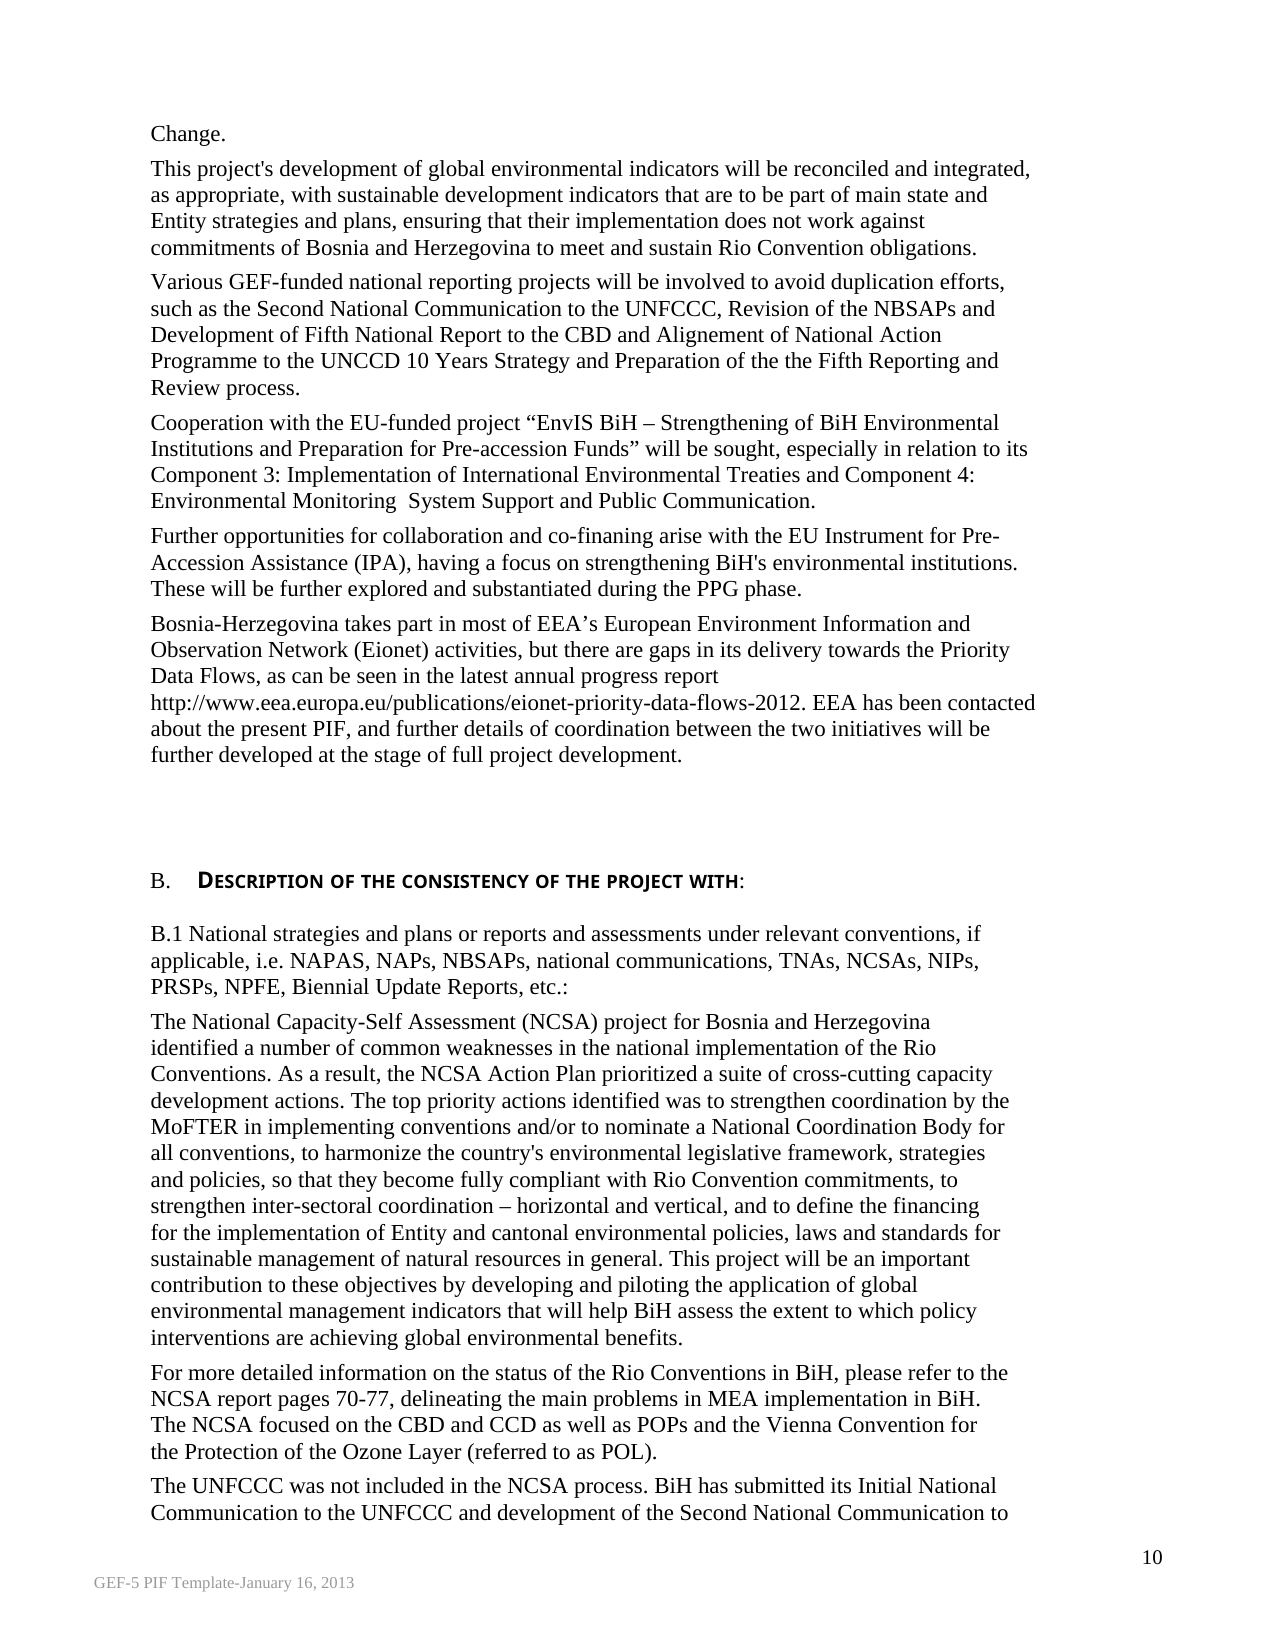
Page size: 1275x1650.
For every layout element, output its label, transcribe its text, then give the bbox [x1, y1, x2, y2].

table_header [139, 920, 1022, 1525]
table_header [139, 120, 1050, 811]
list Description of the consistency of the project with: [150, 863, 1162, 895]
